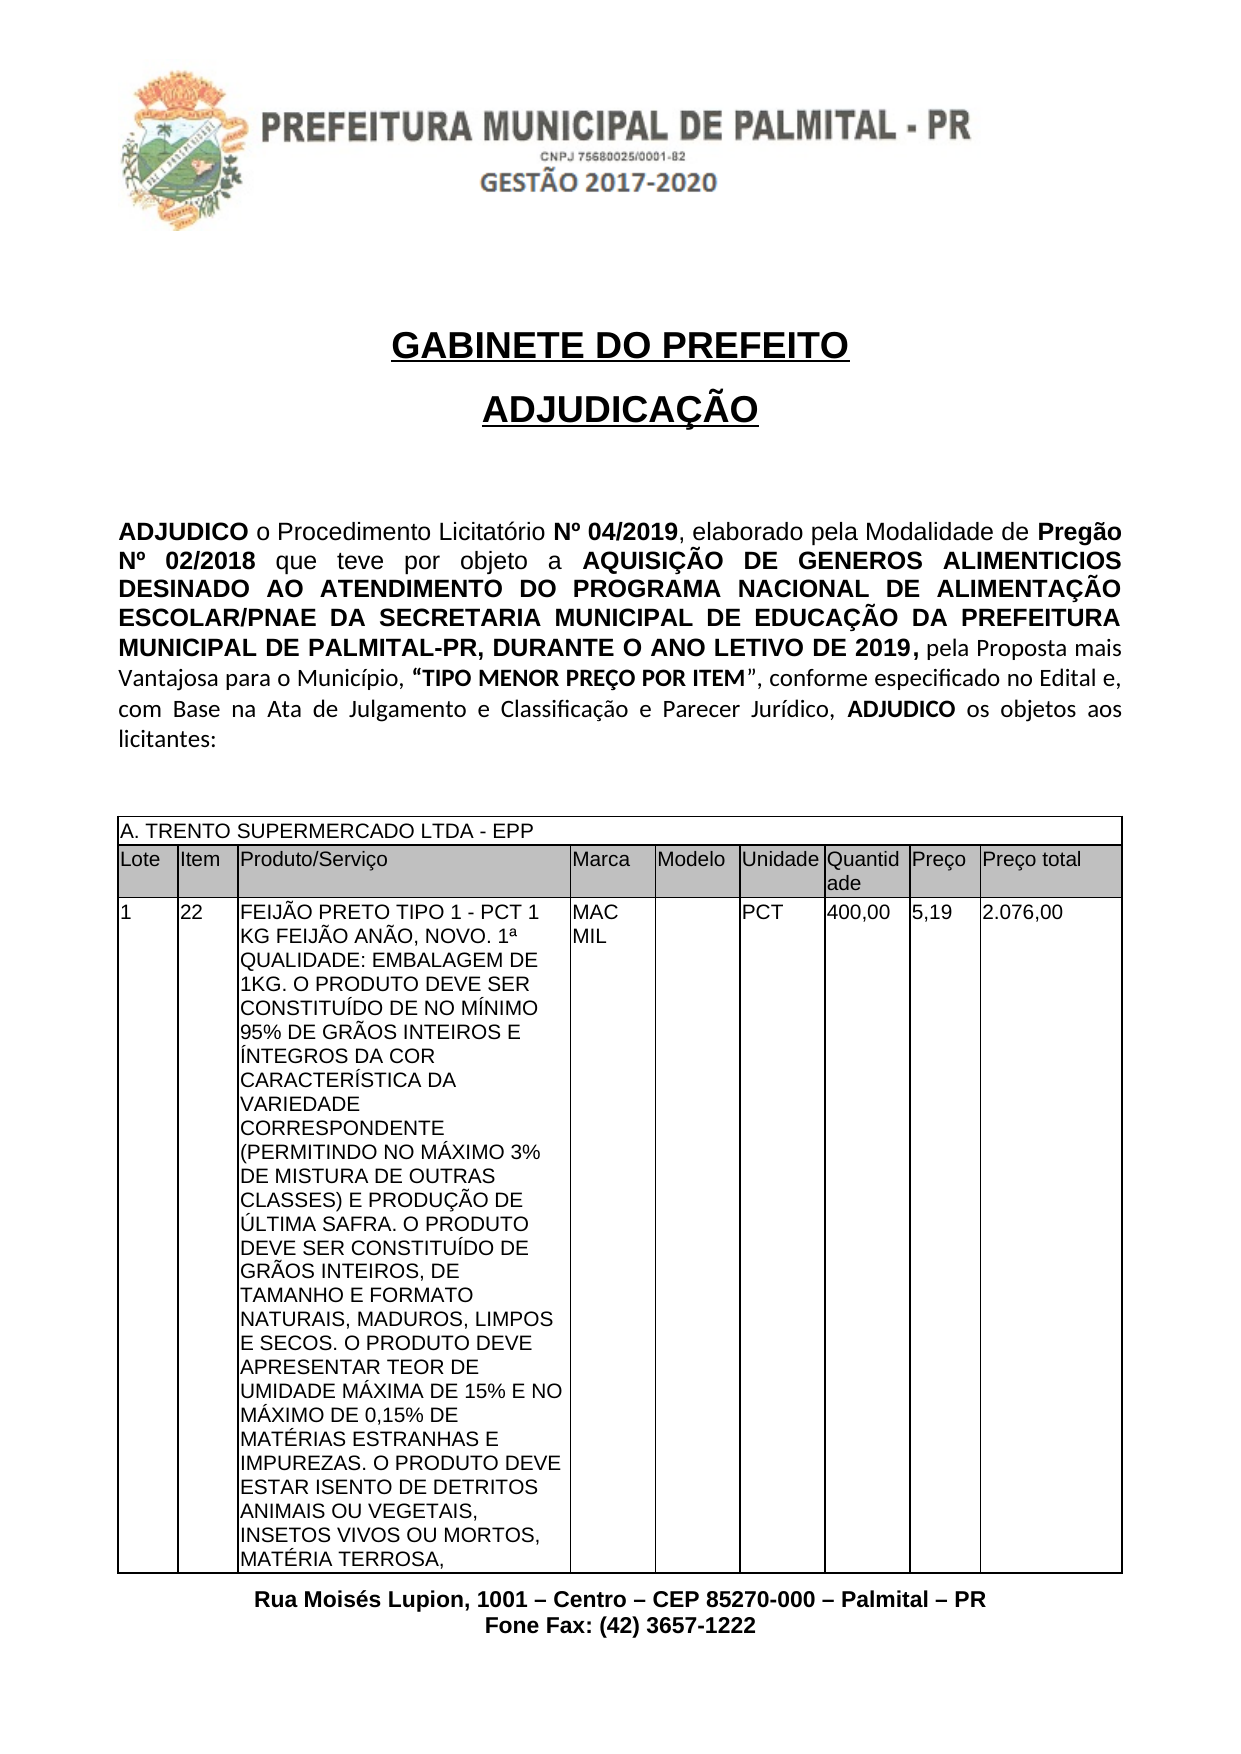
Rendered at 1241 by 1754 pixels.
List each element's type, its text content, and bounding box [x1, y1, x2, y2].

table_cell PCT [741, 898, 824, 1572]
table_cell Marca [571, 846, 655, 897]
table_cell Modelo [656, 846, 739, 897]
table_cell 2.076,00 [981, 898, 1121, 1572]
picture [118, 59, 1004, 231]
table_header A. TRENTO SUPERMERCADO LTDA - EPP [119, 817, 1121, 844]
table_cell Item [179, 846, 237, 897]
text GABINETE DO PREFEITO [118, 323, 1122, 366]
text ADJUDICAÇÃO [118, 387, 1122, 431]
table_cell Lote [119, 846, 177, 897]
table_cell 5,19 [911, 898, 980, 1572]
table_cell [656, 898, 739, 1572]
table_cell MAC MIL [571, 898, 655, 1572]
text ADJUDICO o Procedimento Licitatório Nº 04/2019, elaborado pela Modalidade de Pregão Nº 02/2018 que teve por objeto a AQUISIÇÃO DE GENEROS ALIMENTICIOS DESINADO AO ATENDIMENTO DO PROGRAMA NACIONAL DE ALIMENTAÇÃO ESCOLAR/PNAE DA SECRETARIA MUNICIPAL DE EDUCAÇÃO DA PREFEITURA MUNICIPAL DE PALMITAL-PR, DURANTE O ANO LETIVO DE 2019, pela Proposta mais Vantajosa para o Município, “TIPO MENOR PREÇO POR ITEM”, conforme especificado no Edital e, com Base na Ata de Julgamento e Classificação e Parecer Jurídico, ADJUDICO os objetos aos licitantes: [118, 517, 1122, 754]
table_cell Unidade [741, 846, 824, 897]
table_cell 22 [179, 898, 237, 1572]
table_cell Preço [911, 846, 980, 897]
table_cell 1 [119, 898, 177, 1572]
table_cell Quantidade [826, 846, 909, 897]
table_cell Produto/Serviço [239, 846, 570, 897]
table_cell 400,00 [826, 898, 909, 1572]
table_cell Preço total [981, 846, 1121, 897]
